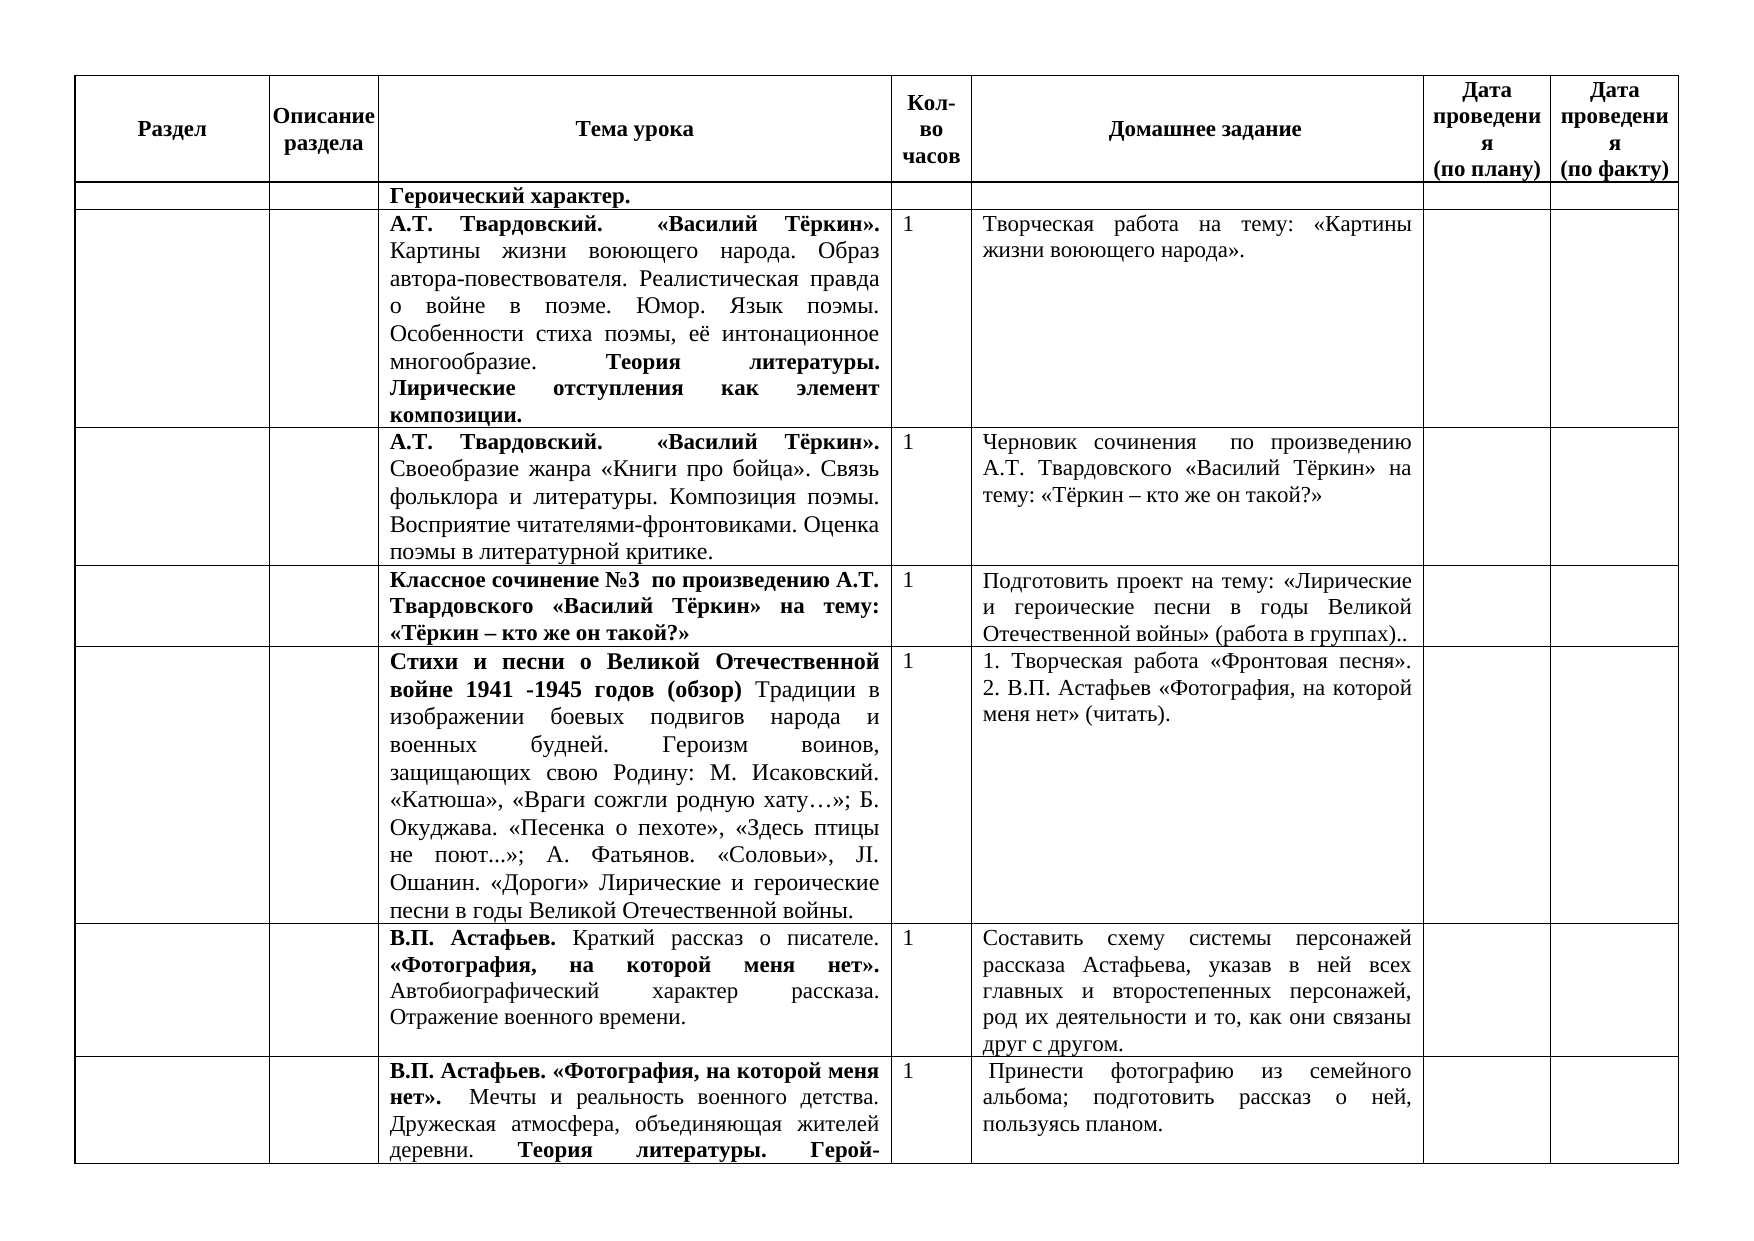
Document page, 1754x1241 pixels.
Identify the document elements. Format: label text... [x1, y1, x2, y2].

table_header Кол-во часов [892, 76, 971, 181]
table_cell [1551, 1057, 1678, 1162]
table_cell [76, 210, 269, 427]
table_header Дата проведения (по факту) [1551, 76, 1678, 181]
table_cell Составить схему системы персонажей рассказа Астафьева, указав в ней всех главных и второстепенных персонажей, род их деятельности и то, как они связаны друг с другом. [972, 924, 1423, 1056]
table_cell 1. Творческая работа «Фронтовая песня». 2. В.П. Астафьев «Фотография, на которой меня нет» (читать). [972, 647, 1423, 923]
table_cell 1 [892, 210, 971, 427]
table_cell А.Т. Твардовский. «Василий Тёркин». Картины жизни воюющего народа. Образ автора-повествователя. Реалистическая правда о войне в поэме. Юмор. Язык поэмы. Особенности стиха поэмы, её интонационное многообразие. Теория литературы. Лирические отступления как элемент композиции. [379, 210, 891, 427]
table_cell Классное сочинение №3 по произведению А.Т. Твардовского «Василий Тёркин» на тему: «Тёркин – кто же он такой?» [379, 566, 891, 646]
table_cell [1551, 647, 1678, 923]
table_cell [270, 647, 378, 923]
table_cell [270, 210, 378, 427]
table_cell Черновик сочинения по произведению А.Т. Твардовского «Василий Тёркин» на тему: «Тёркин – кто же он такой?» [972, 428, 1423, 565]
table_cell [1424, 566, 1550, 646]
table_cell [1424, 1057, 1550, 1162]
table_cell 1 [892, 924, 971, 1056]
table_cell Стихи и песни о Великой Отечественной войне 1941 -1945 годов (обзор) Традиции в изображении боевых подвигов народа и военных будней. Героизм воинов, защищающих свою Родину: М. Исаковский. «Катюша», «Враги сожгли родную хату…»; Б. Окуджава. «Песенка о пехоте», «Здесь птицы не поют...»; А. Фатьянов. «Соловьи», JI. Ошанин. «Дороги» Лирические и героические песни в годы Великой Отечественной войны. [379, 647, 891, 923]
table_cell [270, 183, 378, 209]
table_cell [1551, 566, 1678, 646]
table_cell [76, 183, 269, 209]
table_header Описание раздела [270, 76, 378, 181]
table_cell 1 [892, 428, 971, 565]
table_cell [1424, 183, 1550, 209]
table_cell В.П. Астафьев. Краткий рассказ о писателе. «Фотография, на которой меня нет». Автобиографический характер рассказа. Отражение военного времени. [379, 924, 891, 1056]
table_cell [76, 428, 269, 565]
table_cell [76, 1057, 269, 1162]
table_cell [1551, 924, 1678, 1056]
table_cell [1424, 428, 1550, 565]
table_cell 1 [892, 647, 971, 923]
table_cell [1424, 924, 1550, 1056]
table_cell [1551, 428, 1678, 565]
table_cell 1 [892, 183, 971, 209]
table_cell [1551, 210, 1678, 427]
table_cell [1551, 183, 1678, 209]
table_cell [270, 566, 378, 646]
table_cell [76, 924, 269, 1056]
table_cell [270, 1057, 378, 1162]
table_cell [1424, 210, 1550, 427]
table_cell [270, 924, 378, 1056]
table_header Дата проведения (по плану) [1424, 76, 1550, 181]
table_cell Подготовить проект на тему: «Лирические и героические песни в годы Великой Отечественной войны» (работа в группах).. [972, 566, 1423, 646]
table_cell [379, 1057, 891, 1162]
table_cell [972, 1057, 1423, 1162]
table_cell [270, 428, 378, 565]
table_header Раздел [76, 76, 269, 181]
table_cell 1 [892, 566, 971, 646]
table_cell А.Т. Твардовский. «Василий Тёркин». Своеобразие жанра «Книги про бойца». Связь фольклора и литературы. Композиция поэмы. Восприятие читателями-фронтовиками. Оценка поэмы в литературной критике. [379, 428, 891, 565]
table_cell [1424, 647, 1550, 923]
table_cell [76, 647, 269, 923]
table_cell [76, 566, 269, 646]
table_cell Творческая работа на тему: «Картины жизни воюющего народа». [972, 210, 1423, 427]
table_cell 1 [892, 1057, 971, 1162]
table_header Тема урока [379, 76, 891, 181]
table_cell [972, 183, 1423, 209]
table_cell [379, 183, 891, 209]
table_header Домашнее задание [972, 76, 1423, 181]
